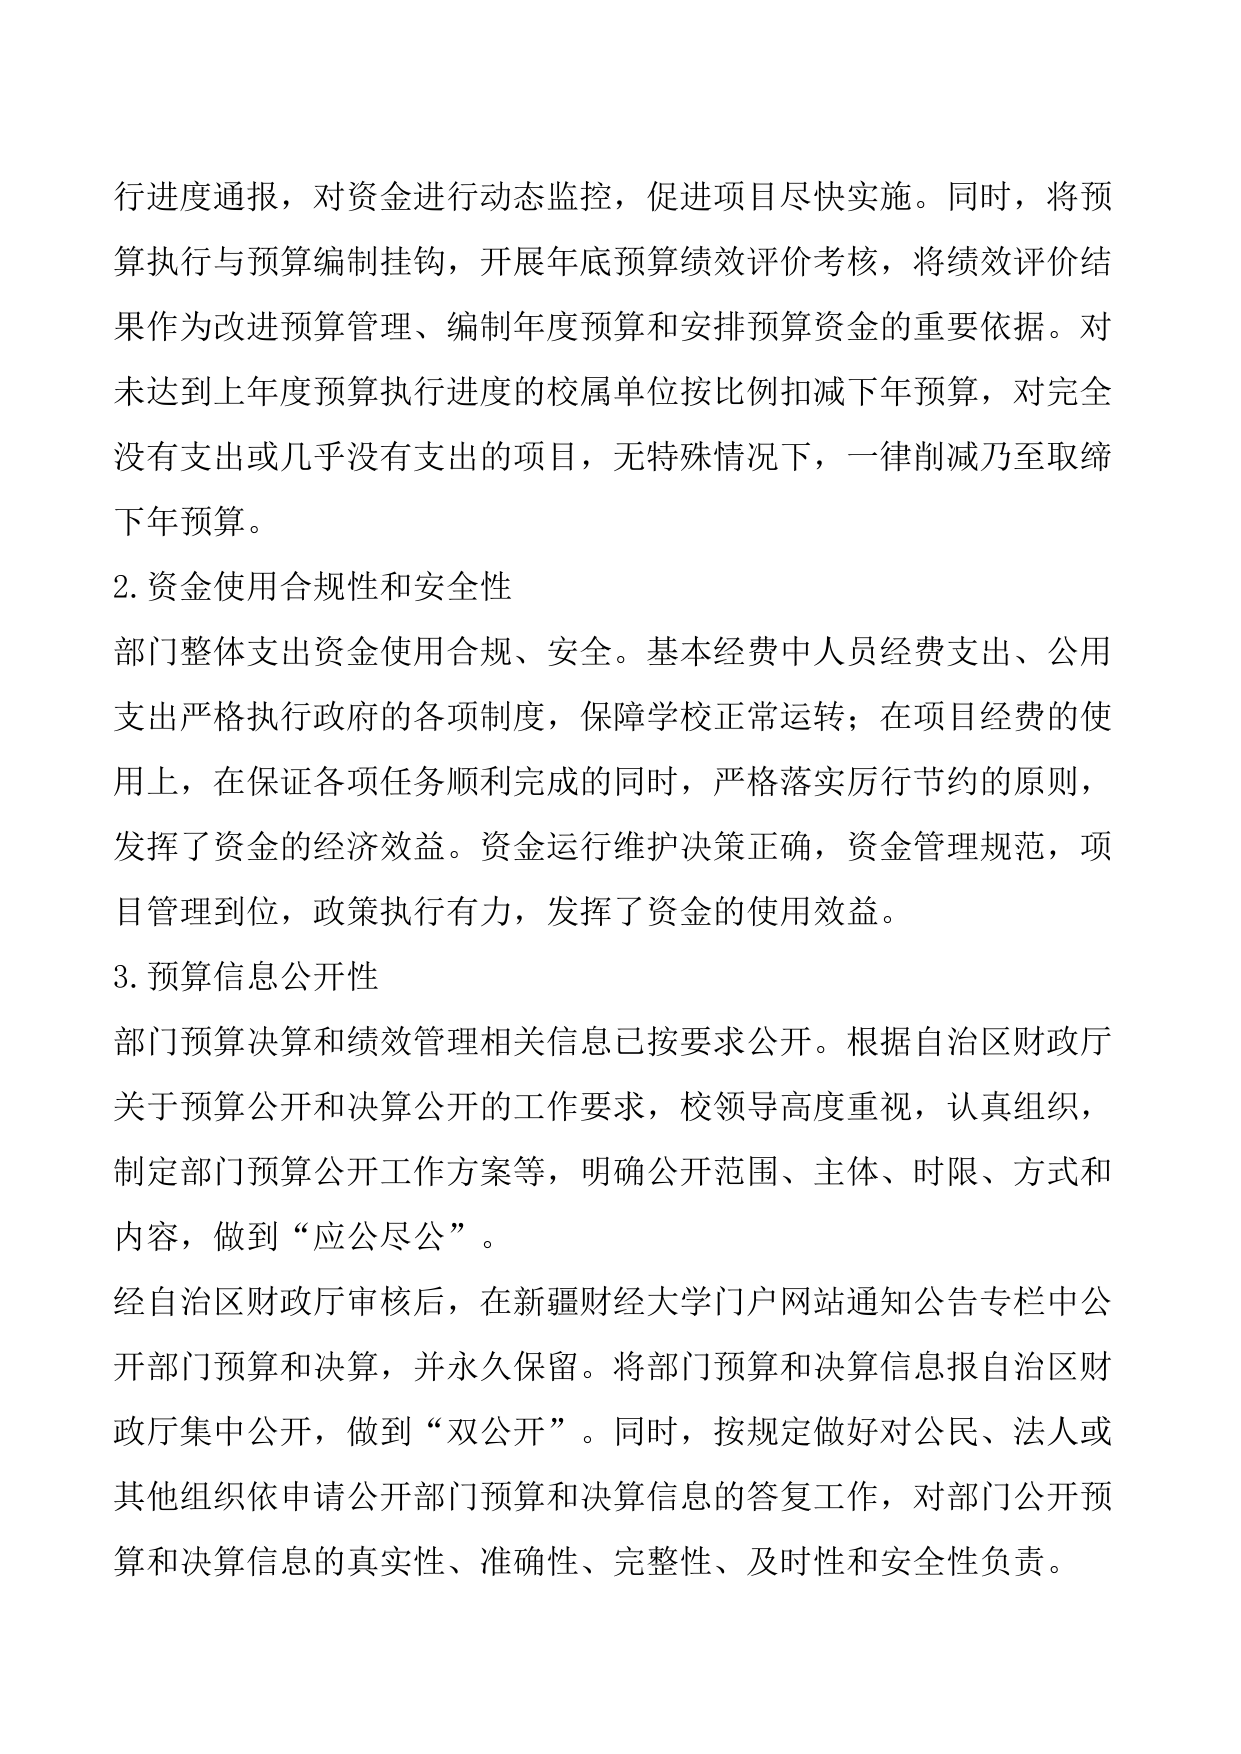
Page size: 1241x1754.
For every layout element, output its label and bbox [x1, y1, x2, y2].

text [112, 162, 1128, 1592]
